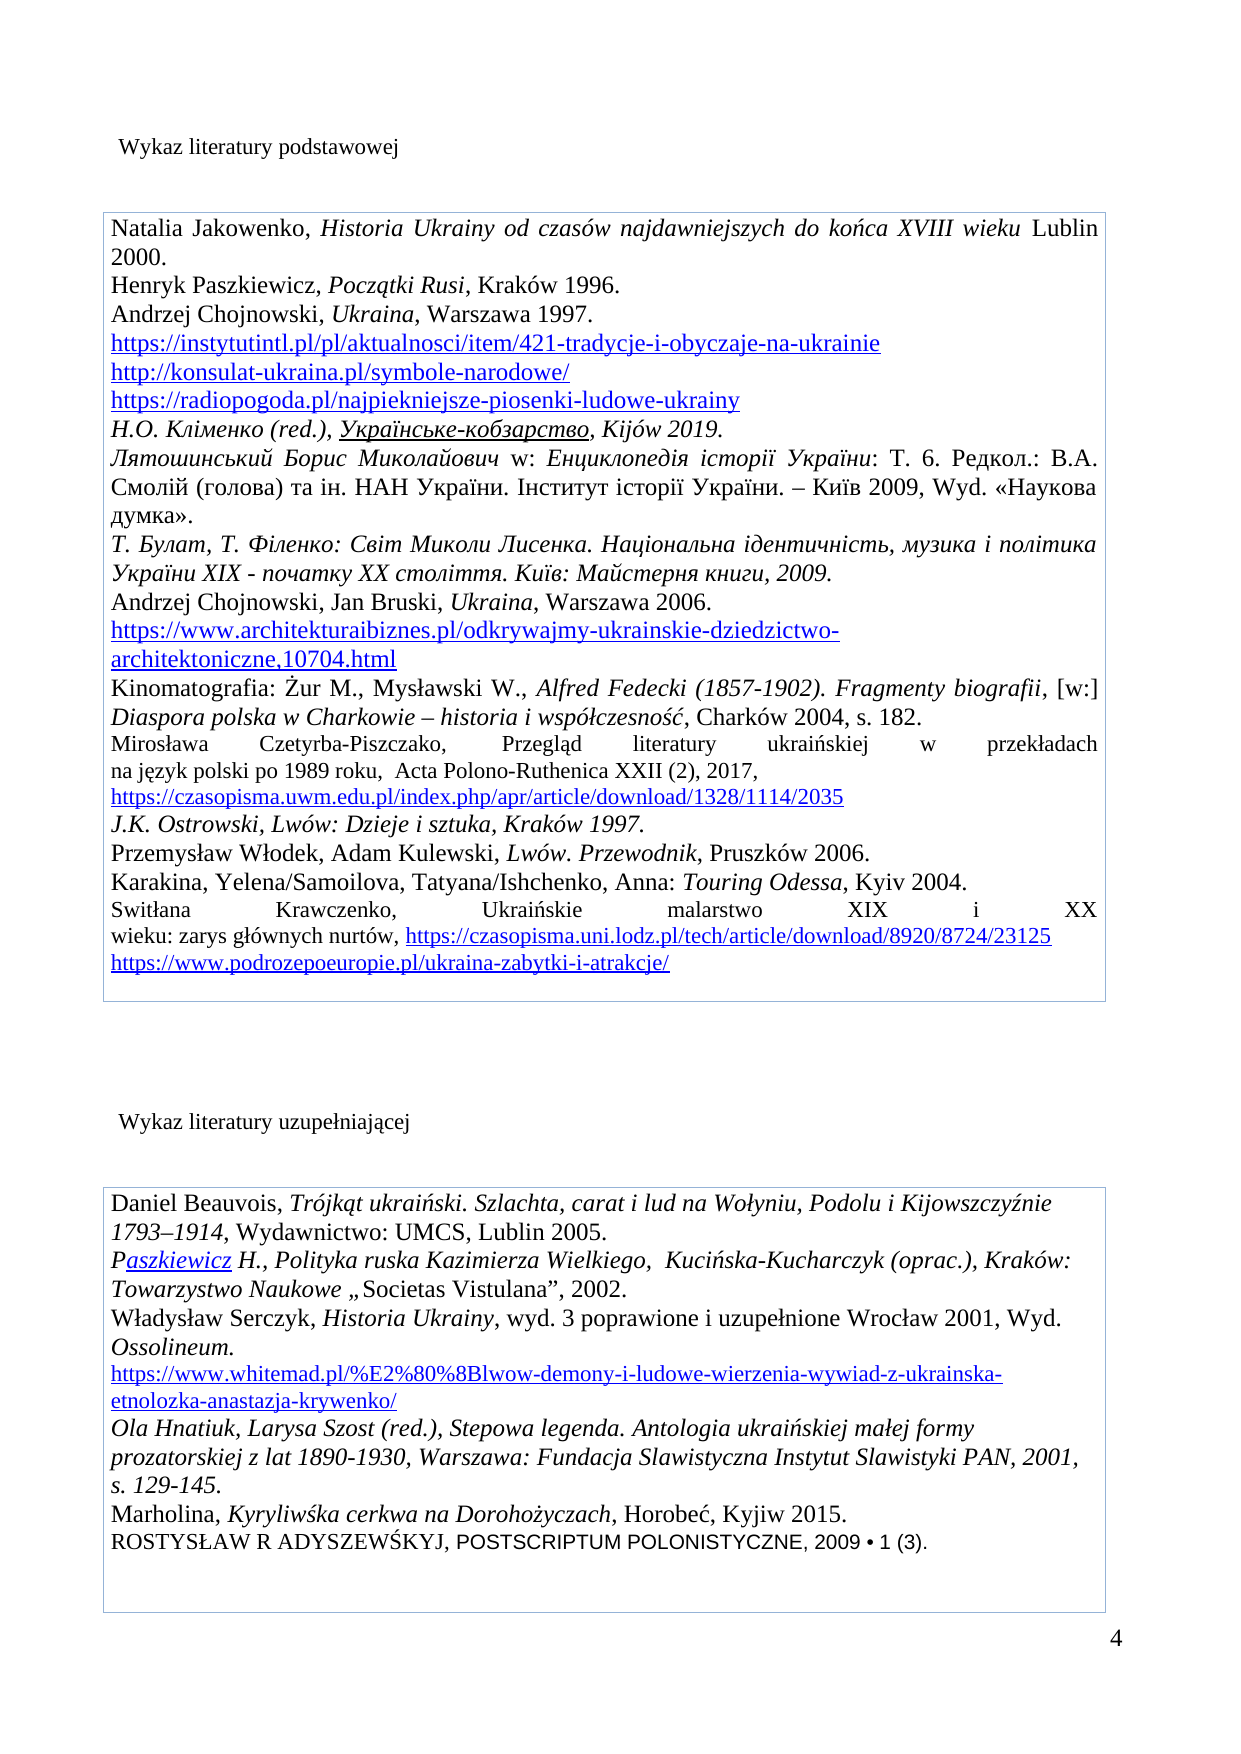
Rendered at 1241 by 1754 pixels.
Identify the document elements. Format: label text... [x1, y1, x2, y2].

text Wykaz literatury podstawowej [118, 133, 1122, 159]
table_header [104, 1188, 1105, 1612]
table_header Natalia Jakowenko, Historia Ukrainy od czasów najdawniejszych do końca XVIII wieku Lublin 2000. Henryk Paszkiewicz, Początki Rusi, Kraków 1996. Andrzej Chojnowski, Ukraina, Warszawa 1997. https://instytutintl.pl/pl/aktualnosci/item/421-tradycje-i-obyczaje-na-ukrainie http://konsulat-ukraina.pl/symbole-narodowe/ https://radiopogoda.pl/najpiekniejsze-piosenki-ludowe-ukrainy Н.О. Кліменко (red.), Українське-кобзарство, Kijów 2019. Лятошинський Борис Миколайович w: Енциклопедія історії України: Т. 6. Редкол.: В.А. Смолій (голова) та ін. НАН України. Інститут історії України. – Київ 2009, Wyd. «Наукова думка». Т. Булат, Т. Філенко: Світ Миколи Лисенка. Національна ідентичність, музика і політика України ХІХ - початку ХХ століття. Київ: Майстерня книги, 2009. Andrzej Chojnowski, Jan Bruski, Ukraina, Warszawa 2006. https://www.architekturaibiznes.pl/odkrywajmy-ukrainskie-dziedzictwo-architektoniczne,10704.html Kinomatografia: Żur M., Mysławski W., Alfred Fedecki (1857-1902). Fragmenty biografii, [w:] Diaspora polska w Charkowie – historia i współczesność, Charków 2004, s. 182. Mirosława Czetyrba-Piszczako, Przegląd literatury ukraińskiej w przekładach na język polski po 1989 roku, Acta Polono-Ruthenica XXII (2), 2017, https://czasopisma.uwm.edu.pl/index.php/apr/article/download/1328/1114/2035 J.K. Ostrowski, Lwów: Dzieje i sztuka, Kraków 1997. Przemysław Włodek, Adam Kulewski, Lwów. Przewodnik, Pruszków 2006. Karakina, Yelena/Samoilova, Tatyana/Ishchenko, Anna: Touring Odessa, Kyiv 2004. Switłana Krawczenko, Ukraińskie malarstwo XIX i XX wieku: zarys głównych nurtów, https://czasopisma.uni.lodz.pl/tech/article/download/8920/8724/23125 https://www.podrozepoeuropie.pl/ukraina-zabytki-i-atrakcje/ [104, 213, 1105, 1001]
text Wykaz literatury uzupełniającej [118, 1108, 1122, 1134]
